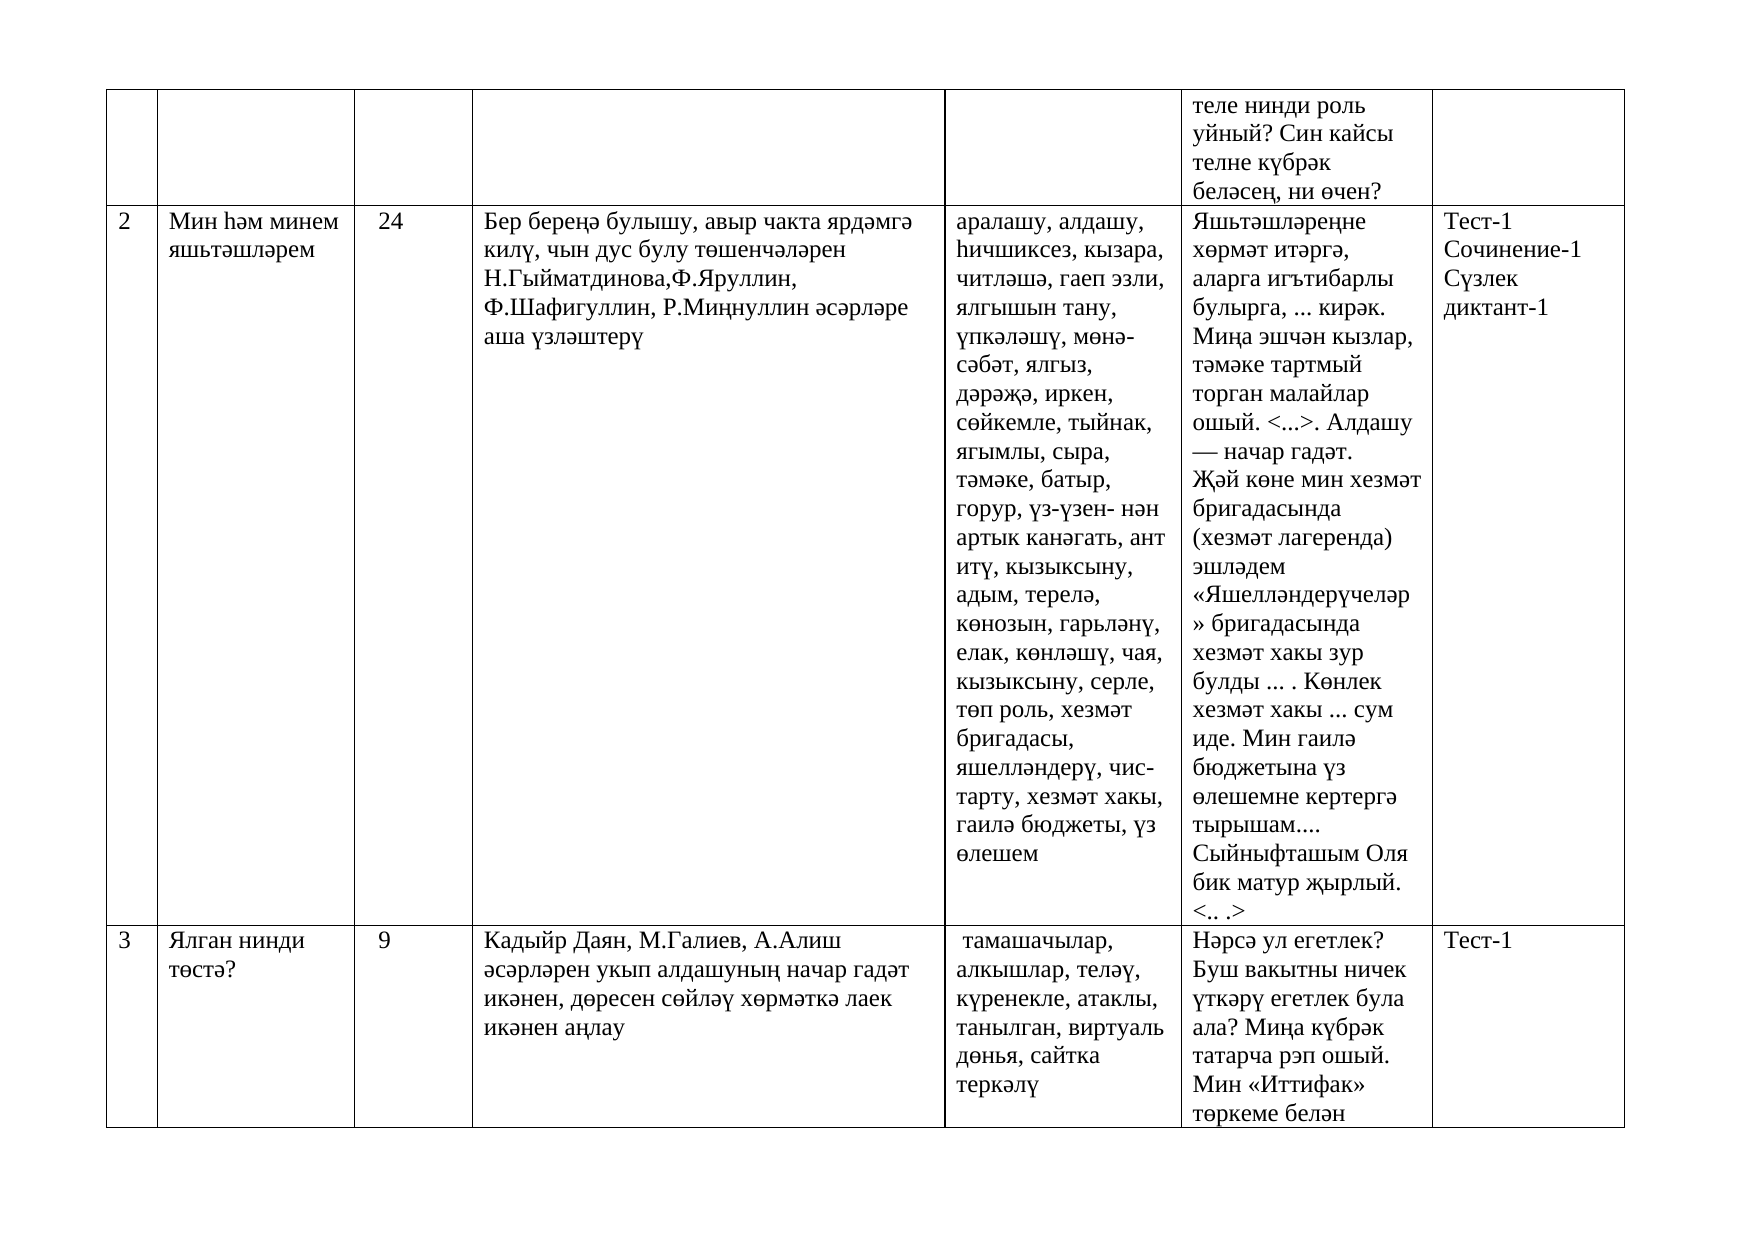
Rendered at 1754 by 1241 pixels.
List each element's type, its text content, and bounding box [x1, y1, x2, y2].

table_cell аралашу, алдашу, һичшиксез, кызара, читләшә, гаеп эзли, ялгышын тану, үпкәләшү, мөнәсәбәт, ялгыз, дәрәҗә, иркен, сөйкемле, тыйнак, ягымлы, сыра, тәмәке, батыр, горур, үз-үзен- нән артык канәгать, ант итү, кызыксыну, адым, терелә, көнозын, гарьләнү, елак, көнләшү, чая, кызыксыну, серле, төп роль, хезмәт бригадасы, яшелләндерү, чистарту, хезмәт хакы, гаилә бюджеты, үз өлешем [946, 206, 1181, 924]
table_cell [158, 90, 354, 205]
table_cell Бер береңә булышу, авыр чакта ярдәмгә килү, чын дус булу төшенчәләрен Н.Гыйматдинова,Ф.Яруллин, Ф.Шафигуллин, Р.Миңнуллин әсәрләре аша үзләштерү [473, 206, 944, 924]
table_cell 7 [355, 90, 472, 205]
table_cell 9 [355, 926, 472, 1127]
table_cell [1182, 926, 1432, 1127]
table_cell [1433, 90, 1624, 205]
table_cell Тест-1 Сочинение-1 Сүзлек диктант-1 [1433, 206, 1624, 924]
table_cell 2 [107, 206, 157, 924]
table_cell Яшьтәшләреңне хөрмәт итәргә, аларга игътибарлы булырга, ... кирәк. Миңа эшчән кызлар, тәмәке тартмый торган малайлар ошый. <...>. Алдашу — начар гадәт. Җәй көне мин хезмәт бригадасында (хезмәт лагеренда) эшләдем «Яшелләндерүчеләр» бригадасында хезмәт хакы зур булды ... . Көнлек хезмәт хакы ... сум иде. Мин гаилә бюджетына үз өлешемне кертергә тырышам.... Сыйныфташым Оля бик матур җырлый. <.. .> [1182, 206, 1432, 924]
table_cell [946, 90, 1181, 205]
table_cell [946, 926, 1181, 1127]
table_cell Тест-1 [1433, 926, 1624, 1127]
table_cell 1 [107, 90, 157, 205]
table_cell 24 [355, 206, 472, 924]
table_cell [473, 90, 944, 205]
table_cell Мин һәм минем яшьтәшләрем [158, 206, 354, 924]
table_cell 3 [107, 926, 157, 1127]
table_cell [473, 926, 944, 1127]
table_cell Ялган нинди төстә? [158, 926, 354, 1127]
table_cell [1182, 90, 1432, 205]
